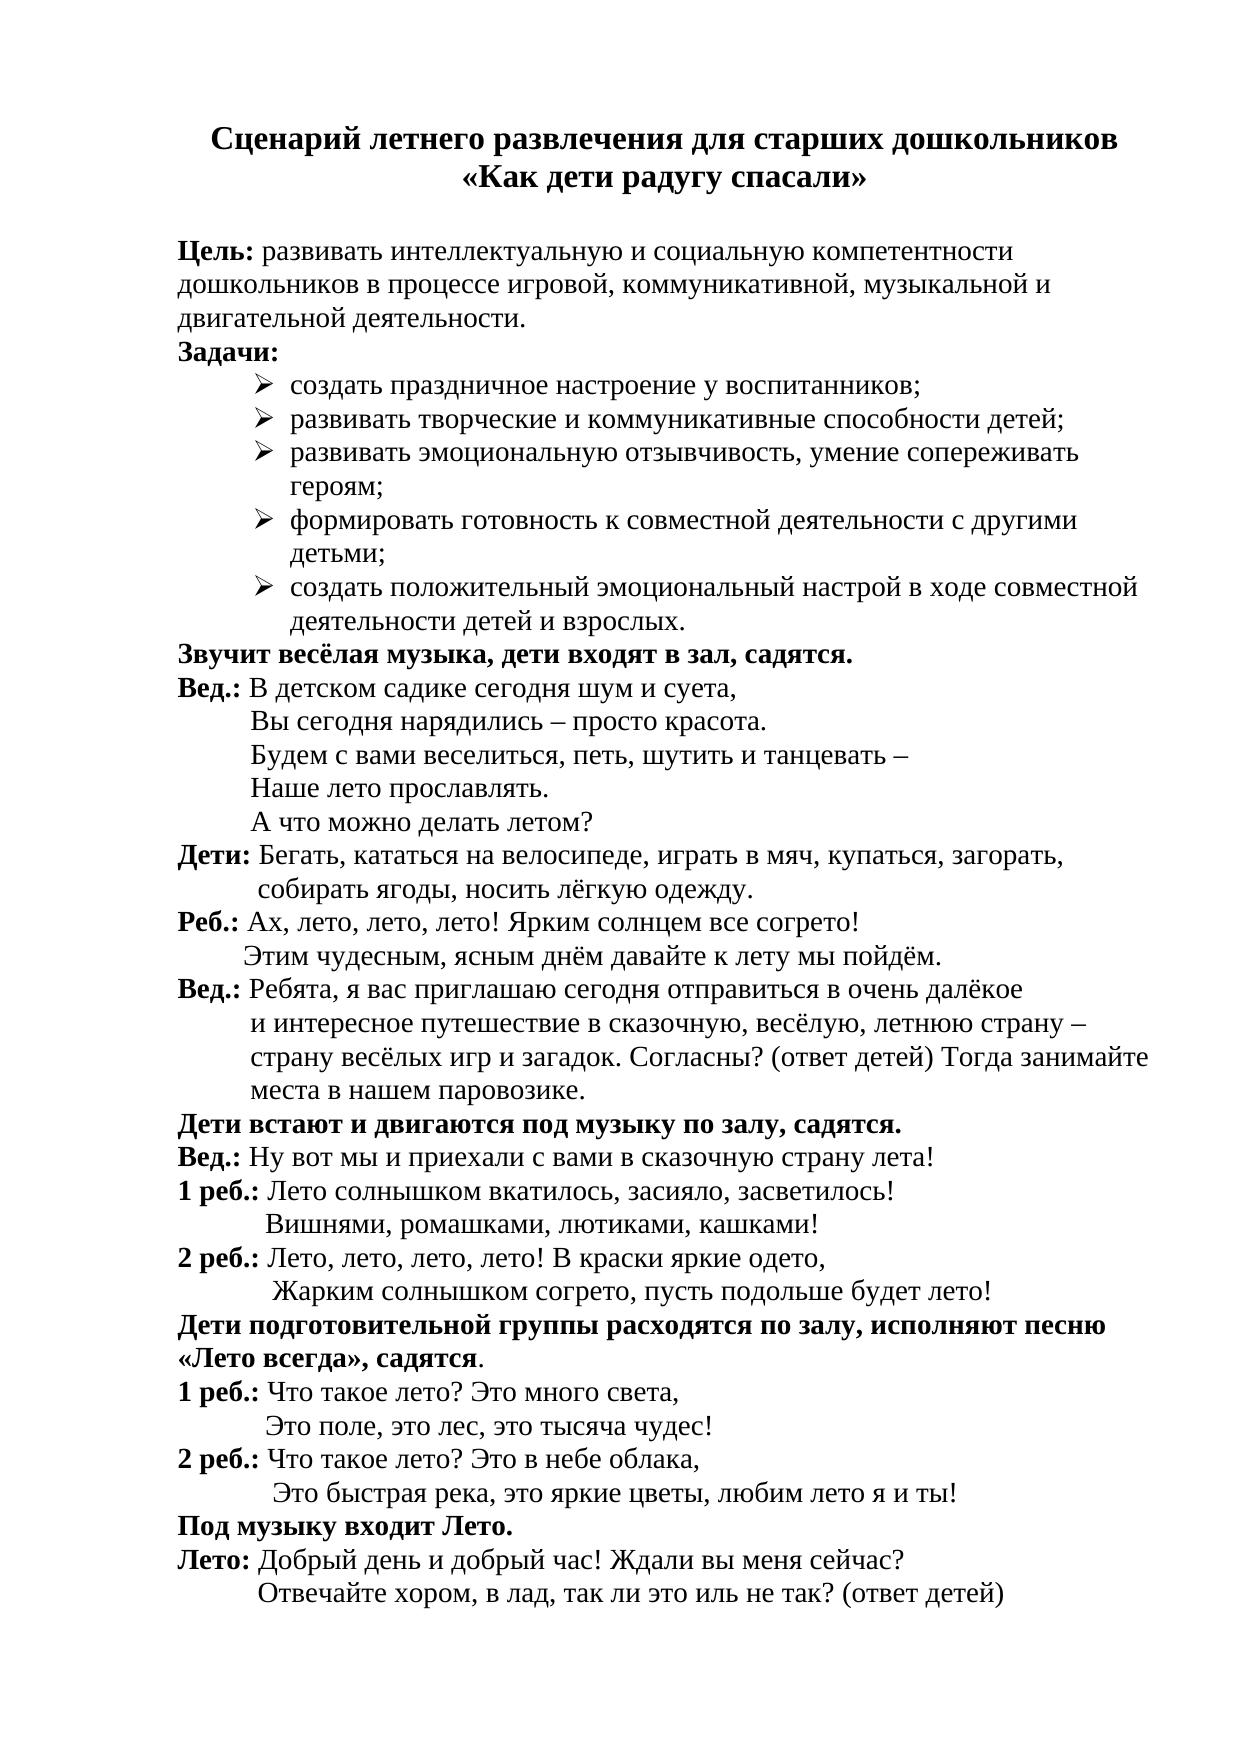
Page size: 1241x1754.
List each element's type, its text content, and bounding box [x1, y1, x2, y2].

text Отвечайте хором, в лад, так ли это иль не так? (ответ детей) [177, 1575, 1152, 1609]
text 1 реб.: Лето солнышком вкатилось, засияло, засветилось! [177, 1173, 1152, 1206]
text Реб.: Ах, лето, лето, лето! Ярким солнцем все согрето! [177, 904, 1152, 938]
text Звучит весёлая музыка, дети входят в зал, садятся. [177, 636, 1152, 670]
list формировать готовность к совместной деятельности с другими детьми; [252, 502, 1152, 569]
text 2 реб.: Лето, лето, лето, лето! В краски яркие одето, [177, 1240, 1152, 1273]
text Вы сегодня нарядились – просто красота. [177, 703, 1152, 737]
text Сценарий летнего развлечения для старших дошкольников [177, 118, 1152, 156]
text А что можно делать летом? [177, 804, 1152, 837]
text Этим чудесным, ясным днём давайте к лету мы пойдём. [177, 938, 1152, 972]
text Дети подготовительной группы расходятся по залу, исполняют песню «Лето всегда», садятся. [177, 1307, 1152, 1374]
text Жарким солнышком согрето, пусть подольше будет лето! [177, 1273, 1152, 1307]
list создать положительный эмоциональный настрой в ходе совместной деятельности детей и взрослых. [252, 569, 1152, 636]
text Вед.: Ребята, я вас приглашаю сегодня отправиться в очень далёкое [177, 972, 1152, 1005]
list развивать творческие и коммуникативные способности детей; [252, 401, 1152, 434]
text «Как дети радугу спасали» [177, 156, 1152, 195]
text Наше лето прославлять. [177, 770, 1152, 804]
text Лето: Добрый день и добрый час! Ждали вы меня сейчас? [177, 1542, 1152, 1575]
text Дети встают и двигаются под музыку по залу, садятся. [177, 1106, 1152, 1139]
list развивать эмоциональную отзывчивость, умение сопереживать героям; [252, 434, 1152, 502]
text Будем с вами веселиться, петь, шутить и танцевать – [177, 737, 1152, 770]
text Под музыку входит Лето. [177, 1508, 1152, 1542]
text и интересное путешествие в сказочную, весёлую, летнюю страну – [177, 1005, 1152, 1039]
text Это поле, это лес, это тысяча чудес! [177, 1408, 1152, 1441]
text Цель: развивать интеллектуальную и социальную компетентности дошкольников в процессе игровой, коммуникативной, музыкальной и двигательной деятельности. [177, 233, 1152, 334]
text страну весёлых игр и загадок. Согласны? (ответ детей) Тогда занимайте [177, 1039, 1152, 1072]
text Вишнями, ромашками, лютиками, кашками! [177, 1206, 1152, 1240]
text Дети: Бегать, кататься на велосипеде, играть в мяч, купаться, загорать, [177, 837, 1152, 871]
text Задачи: [177, 334, 1152, 367]
text 1 реб.: Что такое лето? Это много света, [177, 1374, 1152, 1408]
list создать праздничное настроение у воспитанников; [252, 367, 1152, 401]
text Вед.: Ну вот мы и приехали с вами в сказочную страну лета! [177, 1139, 1152, 1173]
text места в нашем паровозике. [177, 1072, 1152, 1106]
text Это быстрая река, это яркие цветы, любим лето я и ты! [177, 1475, 1152, 1508]
text 2 реб.: Что такое лето? Это в небе облака, [177, 1441, 1152, 1475]
text собирать ягоды, носить лёгкую одежду. [177, 871, 1152, 904]
text Вед.: В детском садике сегодня шум и суета, [177, 670, 1152, 703]
